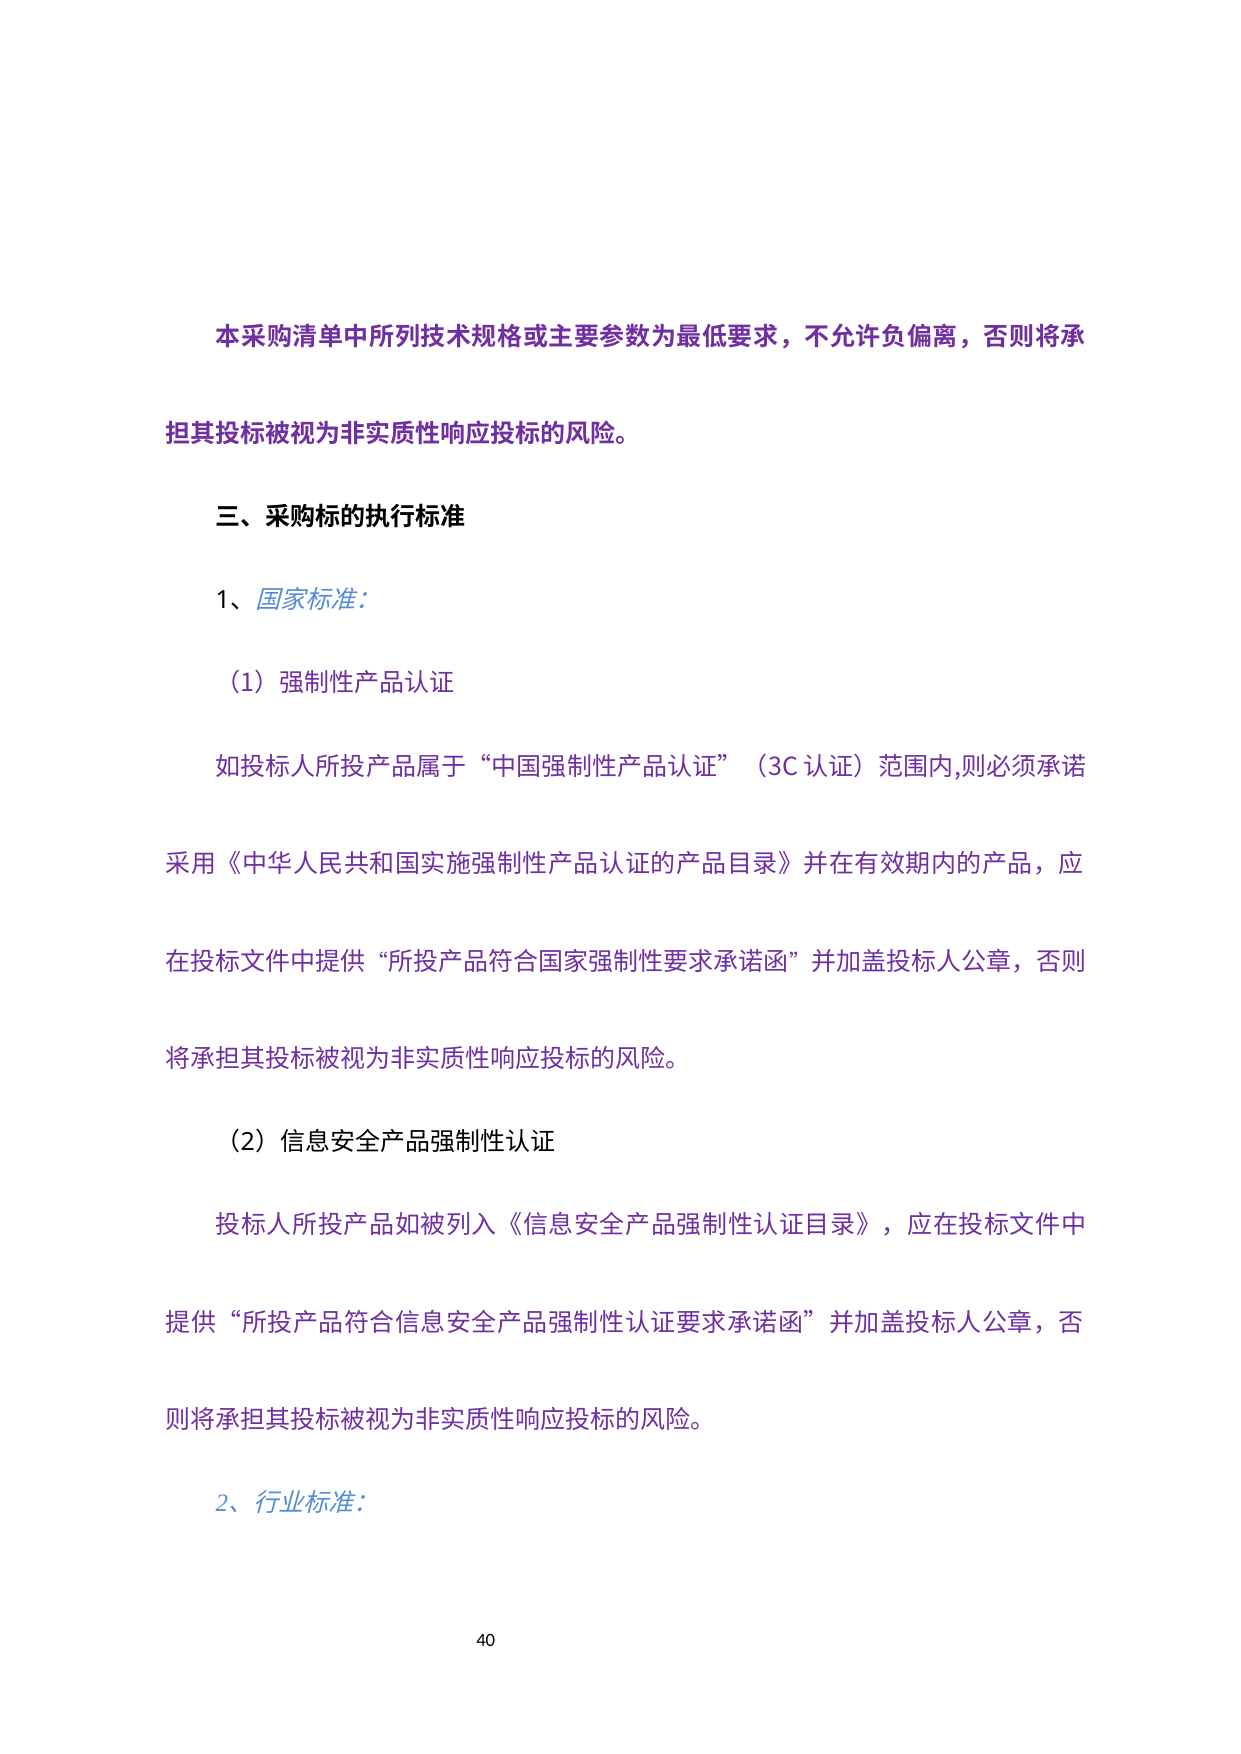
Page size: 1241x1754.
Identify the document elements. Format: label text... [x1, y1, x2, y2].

text （2）信息安全产品强制性认证 [165, 1107, 1087, 1172]
text 本采购清单中所列技术规格或主要参数为最低要求，不允许负偏离，否则将承担其投标被视为非实质性响应投标的风险。 [165, 302, 1087, 464]
text 投标人所投产品如被列入《信息安全产品强制性认证目录》，应在投标文件中提供“所投产品符合信息安全产品强制性认证要求承诺函”并加盖投标人公章，否则将承担其投标被视为非实质性响应投标的风险。 [165, 1190, 1087, 1450]
text 1、国家标准： [165, 565, 1087, 630]
text 三、采购标的执行标准 [165, 482, 1087, 547]
text 如投标人所投产品属于“中国强制性产品认证”（3C认证）范围内,则必须承诺采用《中华人民共和国实施强制性产品认证的产品目录》并在有效期内的产品，应在投标文件中提供“所投产品符合国家强制性要求承诺函”并加盖投标人公章，否则将承担其投标被视为非实质性响应投标的风险。 [165, 732, 1087, 1089]
text 2、行业标准： [165, 1468, 1087, 1533]
text （1）强制性产品认证 [165, 648, 1087, 713]
